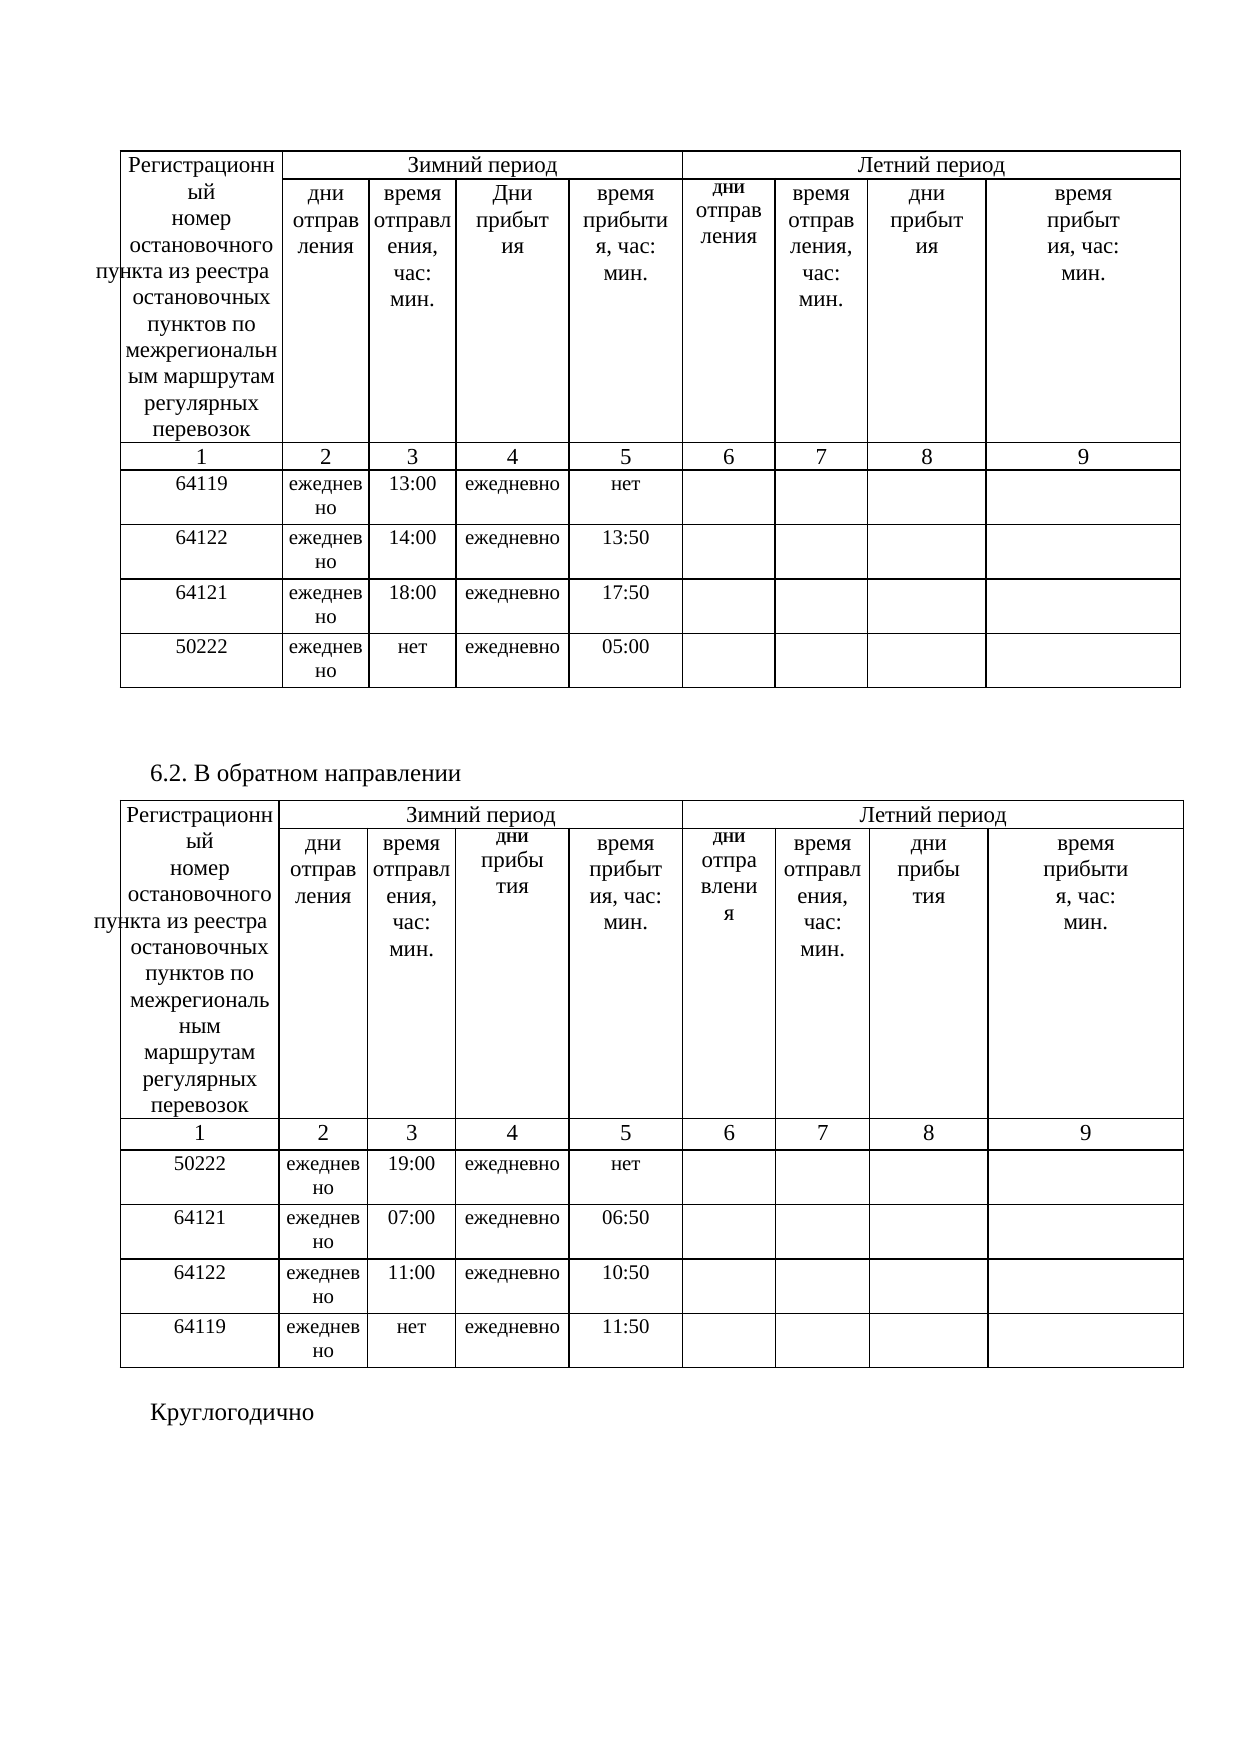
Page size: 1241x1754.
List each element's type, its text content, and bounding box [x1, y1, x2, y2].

table_cell ежедневно [456, 1205, 568, 1258]
table_cell [987, 634, 1180, 687]
table_cell [683, 1151, 775, 1204]
table_header Летний период [683, 801, 1183, 828]
table_cell 4 [456, 1119, 568, 1149]
table_cell [868, 525, 985, 578]
table_cell [870, 1260, 987, 1312]
table_cell время прибыти я, час: мин. [570, 180, 682, 441]
table_cell 3 [368, 1119, 455, 1149]
table_cell ежедневно [280, 1205, 367, 1258]
table_cell время отправл ения, час: мин. [370, 180, 455, 441]
table_cell [776, 1151, 869, 1204]
table_cell 6 [683, 443, 774, 469]
table_cell [987, 525, 1180, 578]
table_cell [868, 580, 985, 632]
table_cell ежедневно [456, 1314, 568, 1367]
table_cell [776, 580, 867, 632]
table_cell [870, 1314, 987, 1367]
table_cell [776, 1205, 869, 1258]
table_cell ежедневно [456, 1151, 568, 1204]
table_cell 64122 [121, 525, 282, 578]
table_cell 11:00 [368, 1260, 455, 1312]
table_cell [683, 525, 774, 578]
table_cell 1 [121, 1119, 278, 1149]
table_cell ежедневно [280, 1260, 367, 1312]
table_cell [776, 471, 867, 524]
table_cell 64122 [121, 1260, 278, 1312]
table_cell ежедневно [457, 580, 568, 632]
table_cell 5 [570, 443, 682, 469]
table_cell 4 [457, 443, 568, 469]
table_cell 18:00 [370, 580, 455, 632]
table_cell дни прибы тия [870, 829, 987, 1117]
table_cell 50222 [121, 634, 282, 687]
table_cell 9 [989, 1119, 1183, 1149]
table_cell [683, 1260, 775, 1312]
table_cell [683, 1205, 775, 1258]
table_cell [989, 1260, 1183, 1312]
table_header Регистрационный номер остановочного пункта из реестра остановочных пунктов по межрегиональным маршрутам регулярных перевозок [121, 801, 278, 1117]
table_cell время прибыти я, час: мин. [989, 829, 1183, 1117]
table_cell 7 [776, 1119, 869, 1149]
table_cell [870, 1151, 987, 1204]
table_cell ежедневно [283, 580, 368, 632]
table_cell нет [570, 1151, 682, 1204]
table_cell ежедневно [280, 1151, 367, 1204]
table_cell [868, 634, 985, 687]
table_cell [683, 471, 774, 524]
table_cell ежедневно [283, 525, 368, 578]
table_cell 19:00 [368, 1151, 455, 1204]
table_cell Дни прибыт ия [457, 180, 568, 441]
table_cell ежедневно [280, 1314, 367, 1367]
table_cell ежедневно [457, 471, 568, 524]
table_cell 8 [870, 1119, 987, 1149]
table_cell нет [370, 634, 455, 687]
table_cell дни отправ ления [280, 829, 367, 1117]
table_cell 5 [570, 1119, 682, 1149]
table_cell 50222 [121, 1151, 278, 1204]
table_cell 05:00 [570, 634, 682, 687]
table_cell ежедневно [283, 471, 368, 524]
table_header Зимний период [283, 152, 682, 178]
table_cell 06:50 [570, 1205, 682, 1258]
table_cell [989, 1205, 1183, 1258]
table_cell [987, 580, 1180, 632]
table_cell 2 [280, 1119, 367, 1149]
table_header Зимний период [280, 801, 682, 828]
table_cell [989, 1314, 1183, 1367]
table_cell [776, 1260, 869, 1312]
table_cell время отправл ения, час: мин. [368, 829, 455, 1117]
table_cell нет [570, 471, 682, 524]
table_cell дни отправ ления [283, 180, 368, 441]
table_cell 64121 [121, 1205, 278, 1258]
table_cell 11:50 [570, 1314, 682, 1367]
table_cell 9 [987, 443, 1180, 469]
table_cell 64119 [121, 1314, 278, 1367]
text 6.2. В обратном направлении [150, 758, 1090, 787]
table_cell 64121 [121, 580, 282, 632]
table_cell [776, 1314, 869, 1367]
table_header Регистрационный номер остановочного пункта из реестра остановочных пунктов по межрегиональным маршрутам регулярных перевозок [121, 152, 282, 441]
table_cell [683, 1314, 775, 1367]
table_cell 1 [121, 443, 282, 469]
table_cell ежедневно [456, 1260, 568, 1312]
table_cell [776, 634, 867, 687]
table_cell ежедневно [457, 525, 568, 578]
table_cell [776, 525, 867, 578]
text Круглогодично [150, 1397, 1090, 1426]
table_cell ДНИ отправ ления [683, 180, 774, 441]
table_cell 17:50 [570, 580, 682, 632]
table_cell ежедневно [457, 634, 568, 687]
table_cell 10:50 [570, 1260, 682, 1312]
table_cell нет [368, 1314, 455, 1367]
table_cell 64119 [121, 471, 282, 524]
table_cell [870, 1205, 987, 1258]
table_cell 3 [370, 443, 455, 469]
table_cell ДНИ отпра влени я [683, 829, 775, 1117]
table_cell 13:50 [570, 525, 682, 578]
table_cell 7 [776, 443, 867, 469]
table_cell [987, 471, 1180, 524]
table_cell [683, 580, 774, 632]
table_cell 13:00 [370, 471, 455, 524]
table_cell дни прибыт ия [868, 180, 985, 441]
table_cell время прибыт ия, час: мин. [570, 829, 682, 1117]
table_cell время отправл ения, час: мин. [776, 829, 869, 1117]
table_header Летний период [683, 152, 1180, 178]
table_cell ДНИ прибы тия [456, 829, 568, 1117]
table_cell 2 [283, 443, 368, 469]
table_cell 14:00 [370, 525, 455, 578]
table_cell 07:00 [368, 1205, 455, 1258]
table_cell время отправ ления, час: мин. [776, 180, 867, 441]
table_cell [683, 634, 774, 687]
table_cell 6 [683, 1119, 775, 1149]
table_cell ежедневно [283, 634, 368, 687]
table_cell время прибыт ия, час: мин. [987, 180, 1180, 441]
table_cell 8 [868, 443, 985, 469]
table_cell [989, 1151, 1183, 1204]
table_cell [868, 471, 985, 524]
